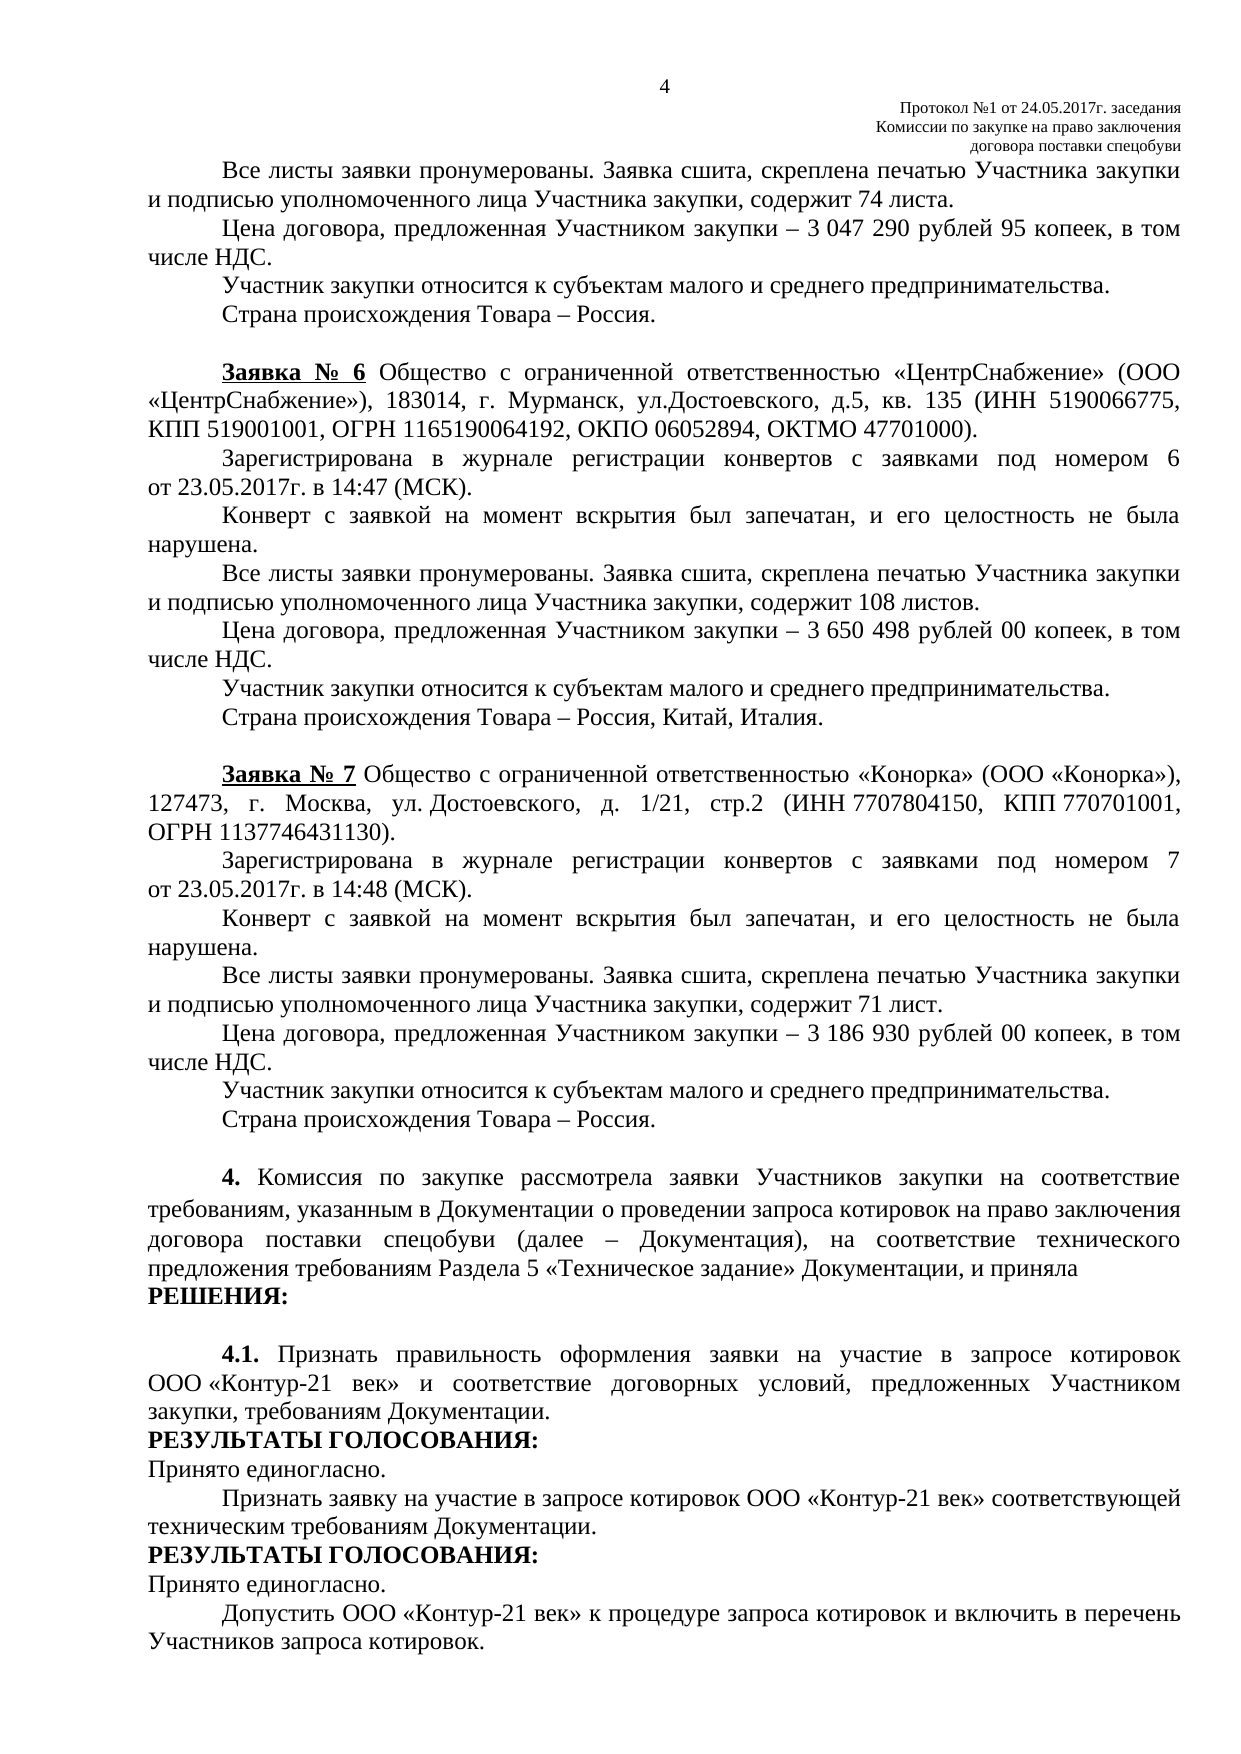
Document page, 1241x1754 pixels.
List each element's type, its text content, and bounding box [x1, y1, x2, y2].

text Цена договора, предложенная Участником закупки – 3 186 930 рублей 00 копеек, в том числе НДС. [148, 1018, 1181, 1075]
text Цена договора, предложенная Участником закупки – 3 650 498 рублей 00 копеек, в том числе НДС. [148, 615, 1181, 673]
text Все листы заявки пронумерованы. Заявка сшита, скреплена печатью Участника закупки и подписью уполномоченного лица Участника закупки, содержит 71 лист. [148, 960, 1181, 1018]
text Принято единогласно. [148, 1569, 1181, 1598]
text 4. Комиссия по закупке рассмотрела заявки Участников закупки на соответствие требованиям, указанным в Документации о проведении запроса котировок на право заключения договора поставки спецобуви (далее – Документация), на соответствие технического предложения требованиям Раздела 5 «Техническое задание» Документации, и приняла [148, 1162, 1181, 1281]
text Признать заявку на участие в запросе котировок ООО «Контур-21 век» соответствующей техническим требованиям Документации. [148, 1483, 1181, 1540]
text Страна происхождения Товара – Россия. [148, 299, 1181, 328]
text Цена договора, предложенная Участником закупки – 3 047 290 рублей 95 копеек, в том числе НДС. [148, 213, 1181, 270]
text РЕШЕНИЯ: [148, 1281, 1181, 1310]
text Конверт с заявкой на момент вскрытия был запечатан, и его целостность не была нарушена. [148, 903, 1181, 960]
text РЕЗУЛЬТАТЫ ГОЛОСОВАНИЯ: [148, 1425, 1181, 1454]
text Заявка № 6 Общество с ограниченной ответственностью «ЦентрСнабжение» (ООО «ЦентрСнабжение»), 183014, г. Мурманск, ул.Достоевского, д.5, кв. 135 (ИНН 5190066775, КПП 519001001, ОГРН 1165190064192, ОКПО 06052894, ОКТМО 47701000). [148, 357, 1181, 443]
text Конверт с заявкой на момент вскрытия был запечатан, и его целостность не была нарушена. [148, 500, 1181, 558]
text Участник закупки относится к субъектам малого и среднего предпринимательства. [148, 270, 1181, 299]
text Страна происхождения Товара – Россия. [148, 1104, 1181, 1133]
text Все листы заявки пронумерованы. Заявка сшита, скреплена печатью Участника закупки и подписью уполномоченного лица Участника закупки, содержит 74 листа. [148, 155, 1181, 213]
text Все листы заявки пронумерованы. Заявка сшита, скреплена печатью Участника закупки и подписью уполномоченного лица Участника закупки, содержит 108 листов. [148, 558, 1181, 615]
text Заявка № 7 Общество с ограниченной ответственностью «Конорка» (ООО «Конорка»), 127473, г. Москва, ул. Достоевского, д. 1/21, стр.2 (ИНН 7707804150, КПП 770701001, ОГРН 1137746431130). [148, 759, 1181, 845]
text РЕЗУЛЬТАТЫ ГОЛОСОВАНИЯ: [148, 1540, 1181, 1569]
text Участник закупки относится к субъектам малого и среднего предпринимательства. [148, 673, 1181, 702]
text Принято единогласно. [148, 1454, 1181, 1483]
text Допустить ООО «Контур-21 век» к процедуре запроса котировок и включить в перечень Участников запроса котировок. [148, 1598, 1181, 1655]
text Зарегистрирована в журнале регистрации конвертов с заявками под номером 6 от 23.05.2017г. в 14:47 (МСК). [148, 443, 1181, 500]
text Участник закупки относится к субъектам малого и среднего предпринимательства. [148, 1075, 1181, 1104]
text 4.1. Признать правильность оформления заявки на участие в запросе котировок ООО «Контур-21 век» и соответствие договорных условий, предложенных Участником закупки, требованиям Документации. [148, 1339, 1181, 1425]
text Зарегистрирована в журнале регистрации конвертов с заявками под номером 7 от 23.05.2017г. в 14:48 (МСК). [148, 845, 1181, 903]
text Страна происхождения Товара – Россия, Китай, Италия. [148, 702, 1181, 730]
